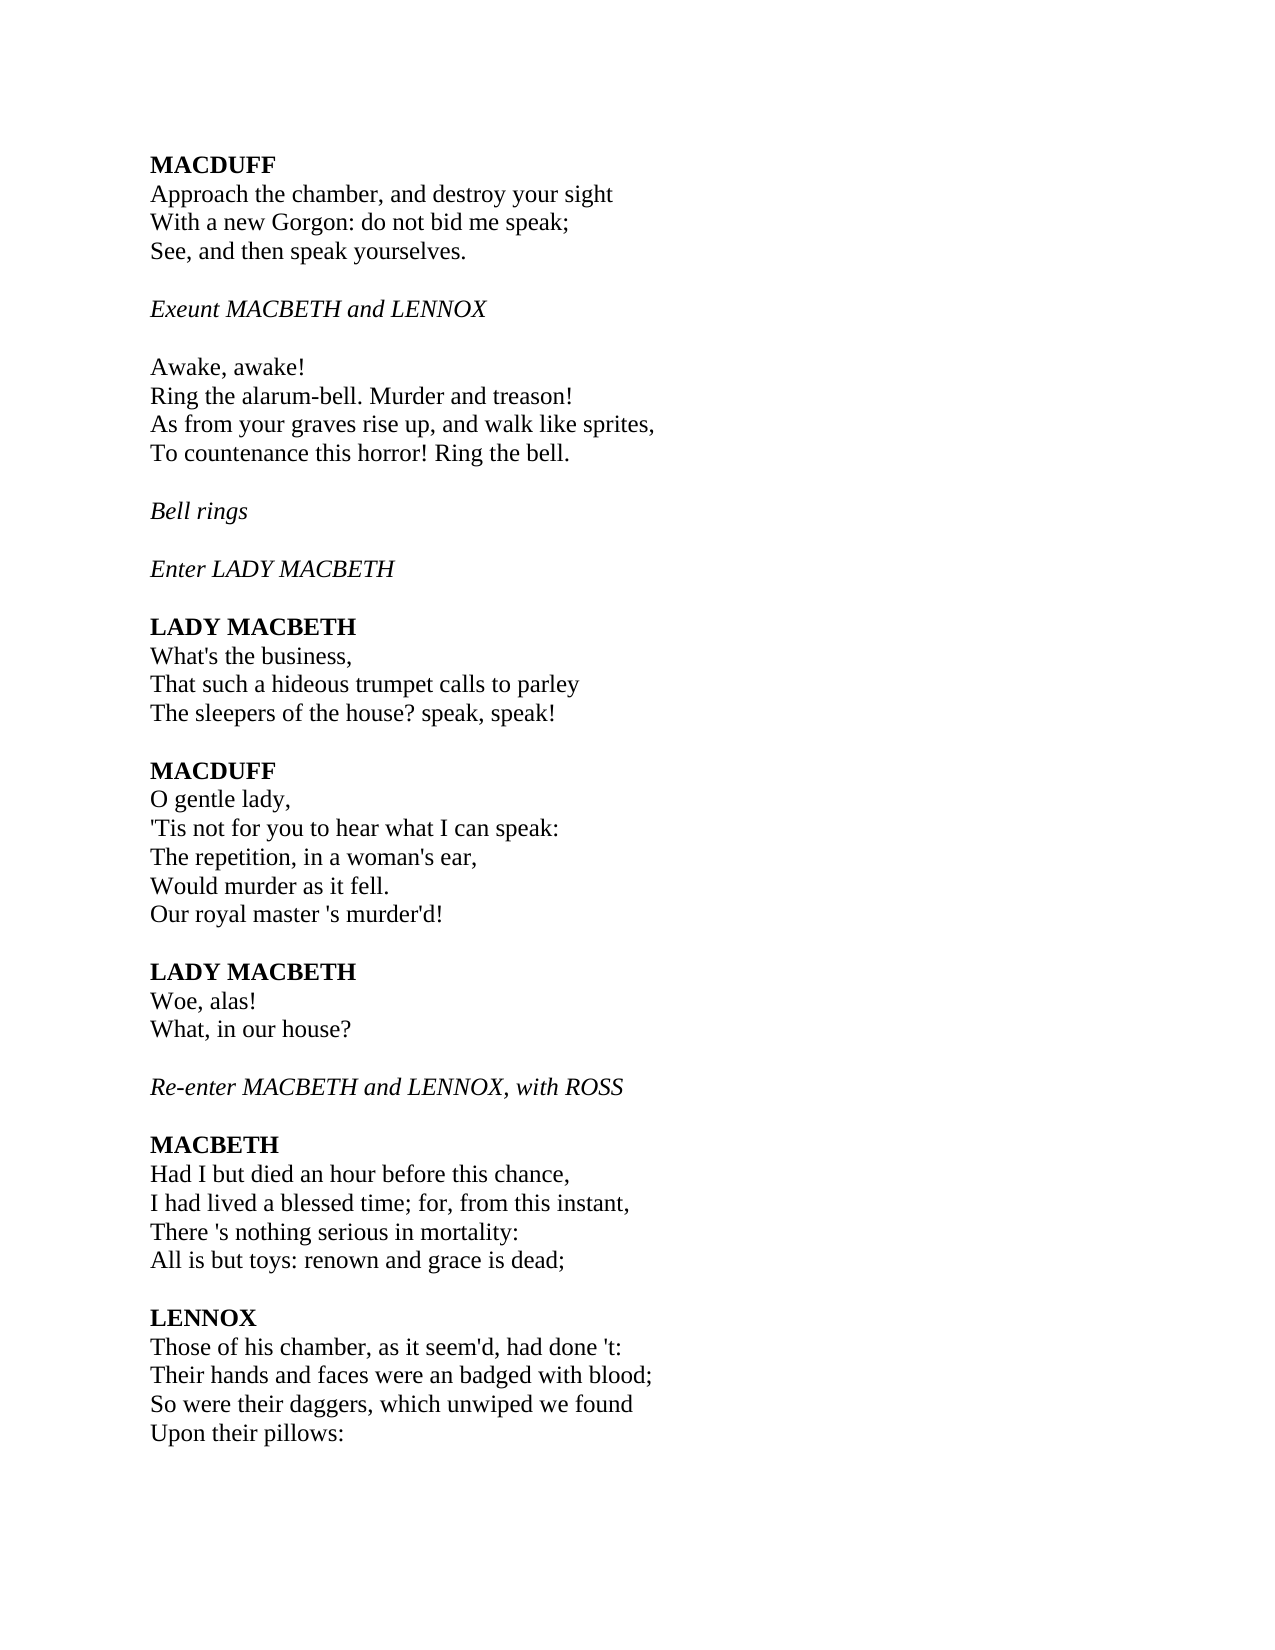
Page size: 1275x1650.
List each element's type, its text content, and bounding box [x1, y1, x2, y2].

text Awake, awake! Ring the alarum-bell. Murder and treason! As from your graves rise up, and walk like sprites, To countenance this horror! Ring the bell. [150, 352, 1125, 467]
text What's the business, That such a hideous trumpet calls to parley The sleepers of the house? speak, speak! [150, 641, 1125, 727]
text Exeunt MACBETH and LENNOX [150, 294, 1125, 323]
text Enter LADY MACBETH [150, 554, 1125, 583]
text Had I but died an hour before this chance, I had lived a blessed time; for, from this instant, There 's nothing serious in mortality: All is but toys: renown and grace is dead; [150, 1159, 1125, 1274]
text Re-enter MACBETH and LENNOX, with ROSS [150, 1072, 1125, 1101]
text O gentle lady, 'Tis not for you to hear what I can speak: The repetition, in a woman's ear, Would murder as it fell. Our royal master 's murder'd! [150, 784, 1125, 928]
text LENNOX [150, 1303, 1125, 1332]
text Bell rings [150, 496, 1125, 525]
text MACBETH [150, 1130, 1125, 1159]
text LADY MACBETH [150, 957, 1125, 986]
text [150, 1332, 1125, 1447]
text MACDUFF [150, 756, 1125, 784]
text LADY MACBETH [150, 612, 1125, 641]
text Woe, alas! What, in our house? [150, 986, 1125, 1043]
text Approach the chamber, and destroy your sight With a new Gorgon: do not bid me speak; See, and then speak yourselves. [150, 179, 1125, 265]
text MACDUFF [150, 150, 1125, 179]
